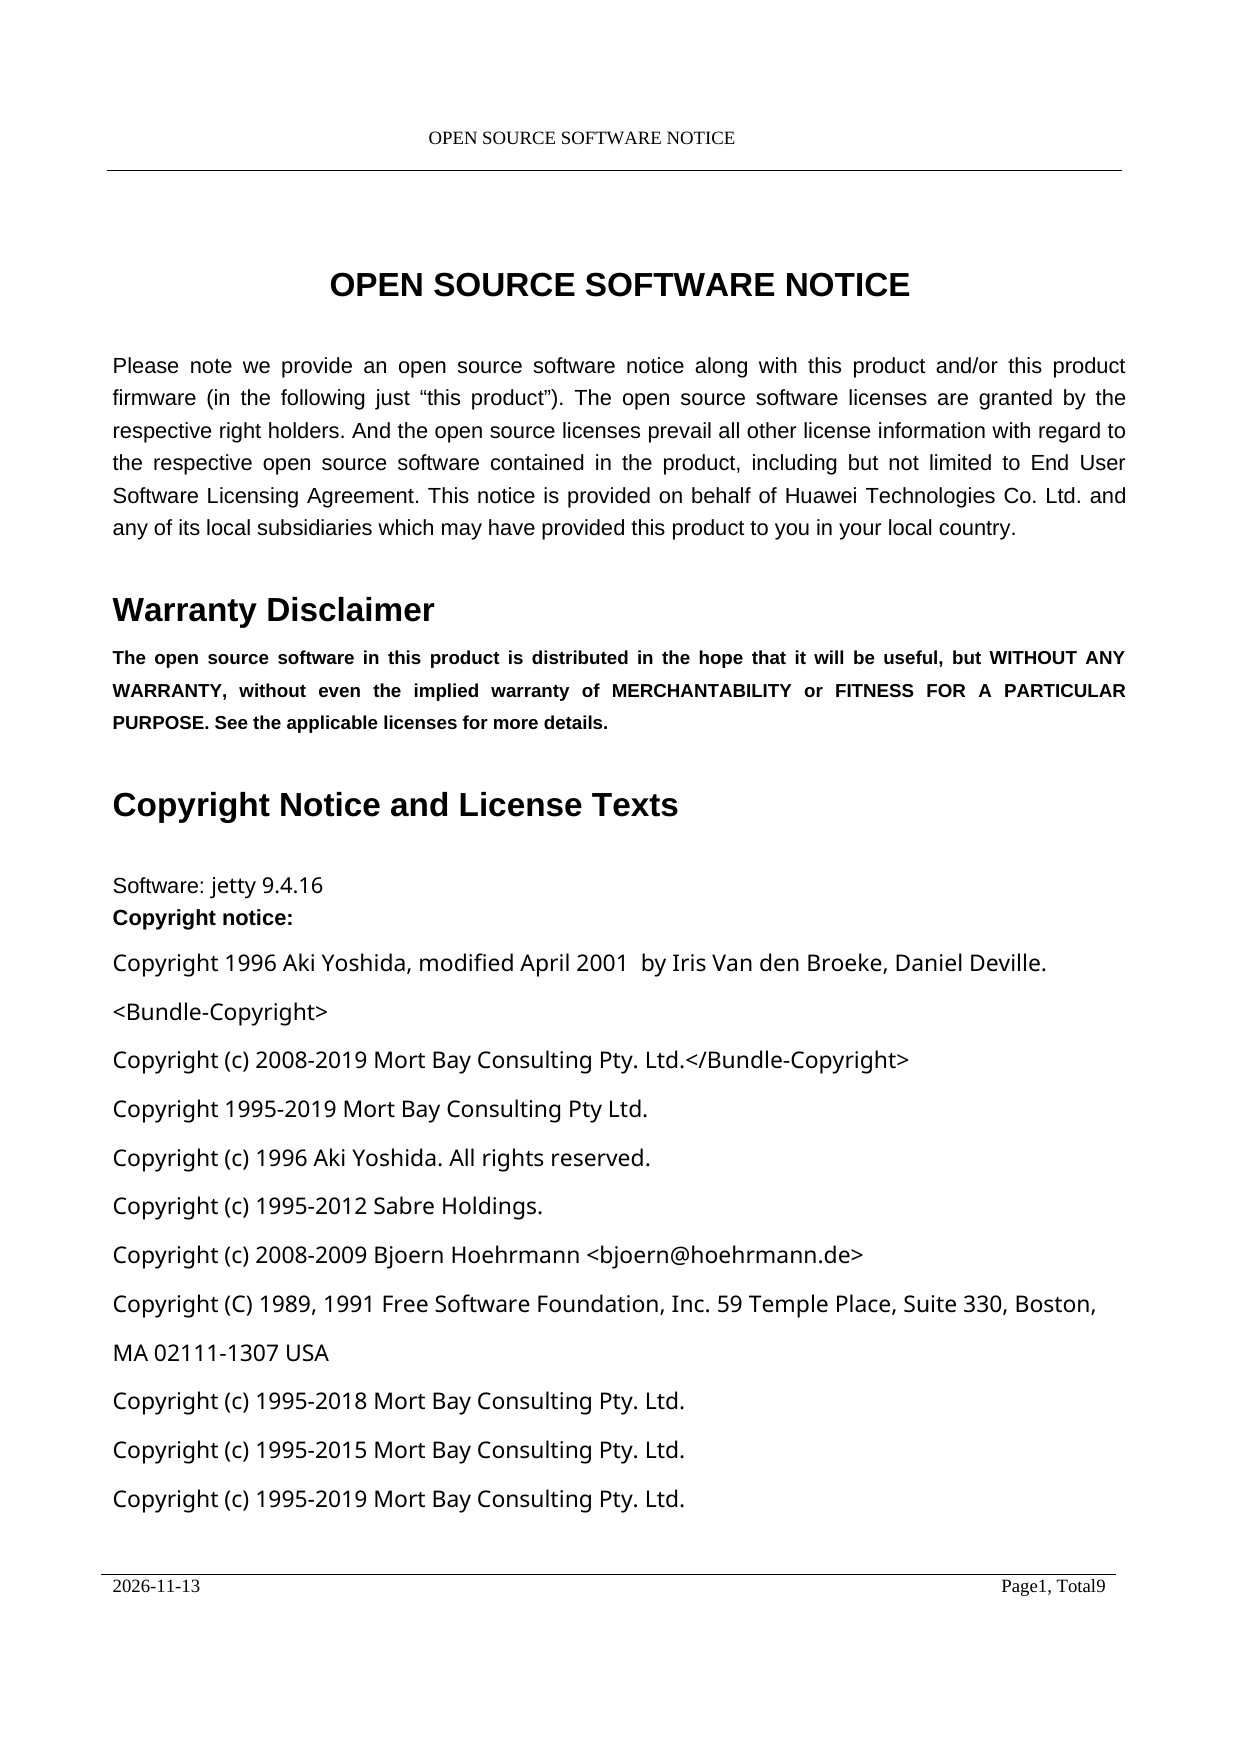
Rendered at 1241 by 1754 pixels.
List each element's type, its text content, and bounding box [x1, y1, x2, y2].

text OPEN SOURCE SOFTWARE NOTICE [112, 251, 1128, 316]
text Copyright notice: [112, 901, 1128, 934]
text Please note we provide an open source software notice along with this product and/or this product firmware (in the following just “this product”). The open source software licenses are granted by the respective right holders. And the open source licenses prevail all other license information with regard to the respective open source software contained in the product, including but not limited to End User Software Licensing Agreement. This notice is provided on behalf of Huawei Technologies Co. Ltd. and any of its local subsidiaries which may have provided this product to you in your local country. [112, 349, 1128, 544]
text The open source software in this product is distributed in the hope that it will be useful, but WITHOUT ANY WARRANTY, without even the implied warranty of MERCHANTABILITY or FITNESS FOR A PARTICULAR PURPOSE. See the applicable licenses for more details. [112, 641, 1128, 739]
text Copyright (c) 2008-2019 Mort Bay Consulting Pty. Ltd.</Bundle-Copyright> Copyright 1995-2019 Mort Bay Consulting Pty Ltd. Copyright (c) 1996 Aki Yoshida. All rights reserved. Copyright (c) 1995-2012 Sabre Holdings. Copyright (c) 2008-2009 Bjoern Hoehrmann <bjoern@hoehrmann.de> Copyright (C) 1989, 1991 Free Software Foundation, Inc. 59 Temple Place, Suite 330, Boston, MA 02111-1307 USA Copyright (c) 1995-2018 Mort Bay Consulting Pty. Ltd. Copyright (c) 1995-2015 Mort Bay Consulting Pty. Ltd. Copyright (c) 1995-2019 Mort Bay Consulting Pty. Ltd. [112, 1043, 1128, 1563]
text Copyright Notice and License Texts [112, 771, 1128, 836]
text Warranty Disclaimer [112, 576, 1128, 641]
text Copyright 1996 Aki Yoshida, modified April 2001 by Iris Van den Broeke, Daniel Deville. <Bundle-Copyright> [112, 947, 1128, 1028]
text Software: jetty 9.4.16 [112, 869, 1128, 901]
